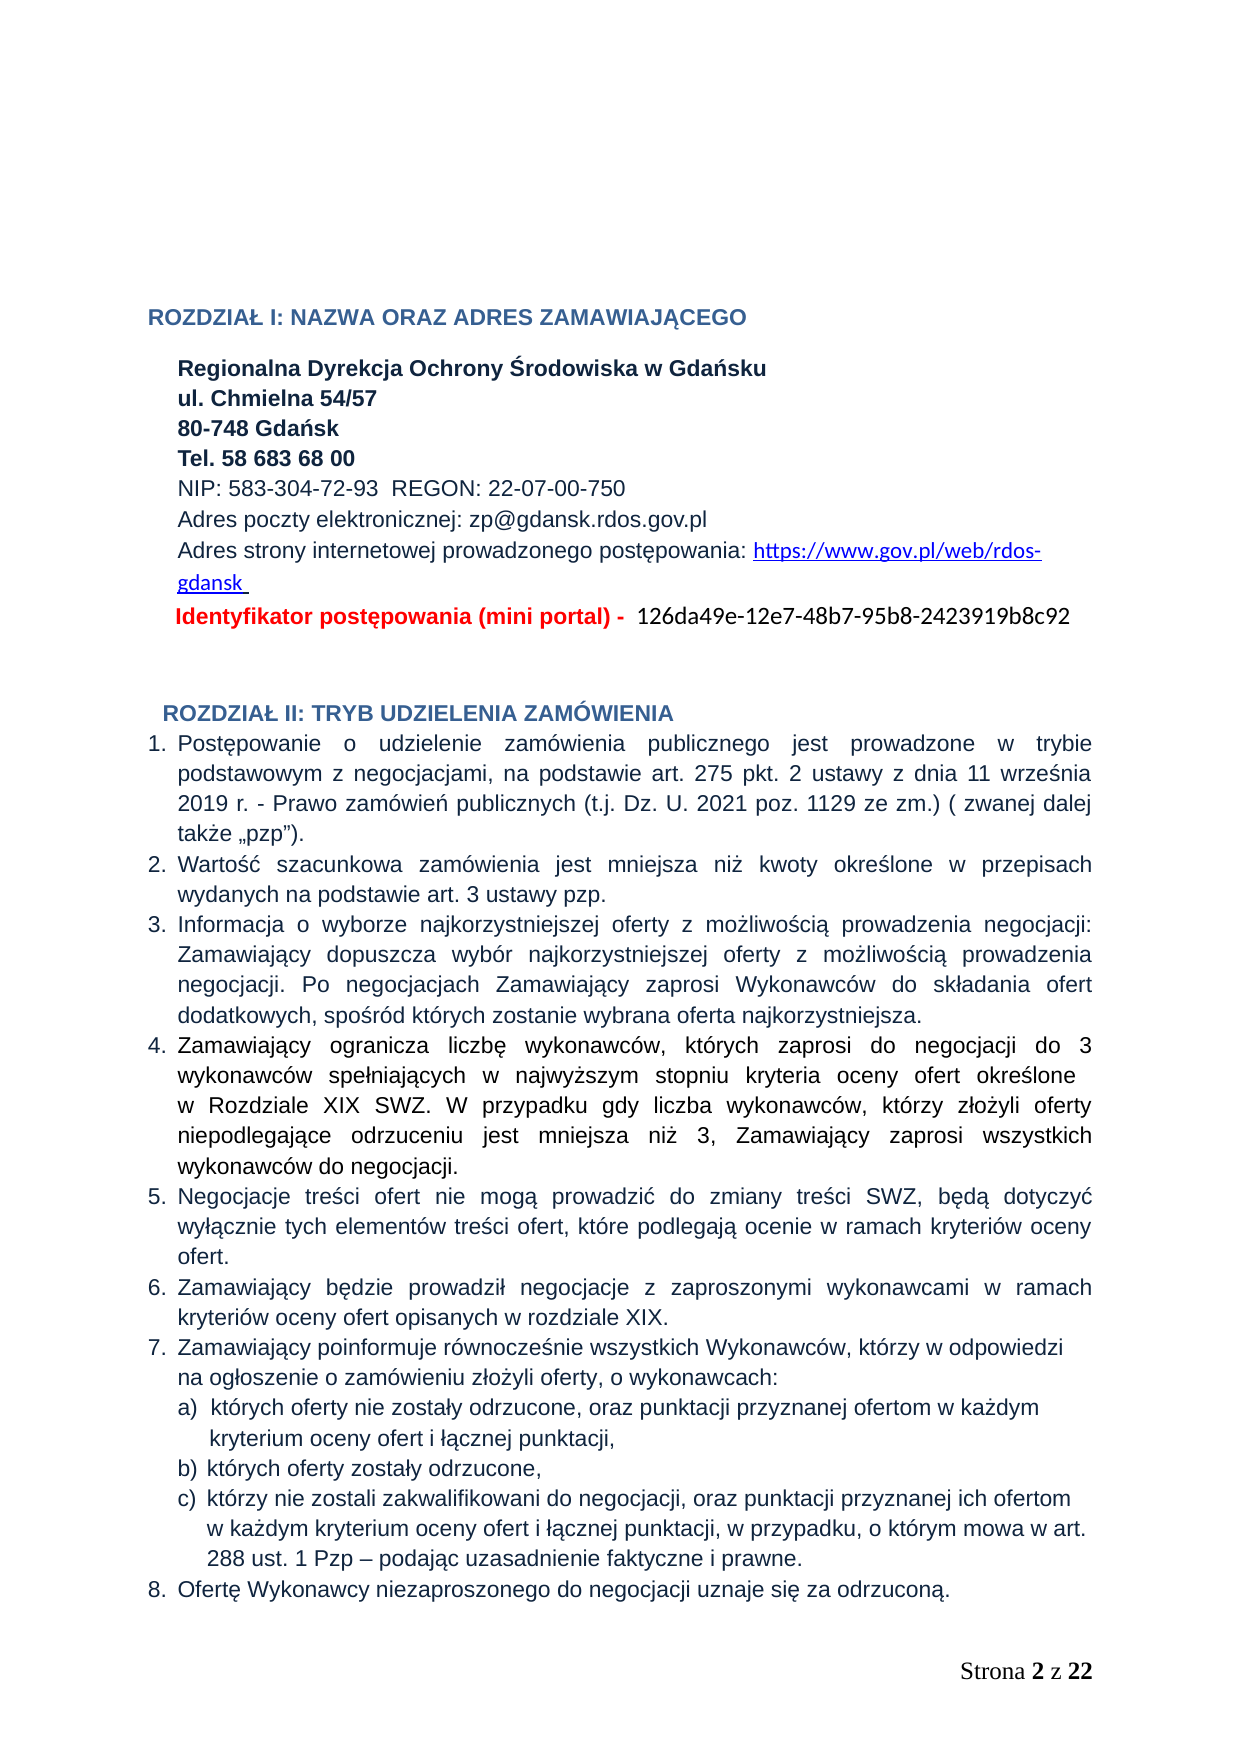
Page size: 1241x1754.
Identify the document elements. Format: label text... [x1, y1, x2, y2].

list Postępowanie o udzielenie zamówienia publicznego jest prowadzone w trybie podstawowym z negocjacjami, na podstawie art. 275 pkt. 2 ustawy z dnia 11 września 2019 r. - Prawo zamówień publicznych (t.j. Dz. U. 2021 poz. 1129 ze zm.) ( zwanej dalej także „pzp”). [148, 730, 1093, 847]
list Informacja o wyborze najkorzystniejszej oferty z możliwością prowadzenia negocjacji: Zamawiający dopuszcza wybór najkorzystniejszej oferty z możliwością prowadzenia negocjacji. Po negocjacjach Zamawiający zaprosi Wykonawców do składania ofert dodatkowych, spośród których zostanie wybrana oferta najkorzystniejsza. [148, 911, 1093, 1028]
text Tel. 58 683 68 00 [177, 445, 1093, 472]
list którzy nie zostali zakwalifikowani do negocjacji, oraz punktacji przyznanej ich ofertom w każdym kryterium oceny ofert i łącznej punktacji, w przypadku, o którym mowa w art. 288 ust. 1 Pzp – podając uzasadnienie faktyczne i prawne. [177, 1485, 1093, 1572]
text Adres poczty elektronicznej: zp@gdansk.rdos.gov.pl [177, 506, 1093, 532]
list Negocjacje treści ofert nie mogą prowadzić do zmiany treści SWZ, będą dotyczyć wyłącznie tych elementów treści ofert, które podlegają ocenie w ramach kryteriów oceny ofert. [148, 1183, 1093, 1270]
text ROZDZIAŁ I: NAZWA ORAZ ADRES ZAMAWIAJĄCEGO [148, 303, 1093, 330]
list Zamawiający ogranicza liczbę wykonawców, których zaprosi do negocjacji do 3 wykonawców spełniających w najwyższym stopniu kryteria oceny ofert określone w Rozdziale XIX SWZ. W przypadku gdy liczba wykonawców, którzy złożyli oferty niepodlegające odrzuceniu jest mniejsza niż 3, Zamawiający zaprosi wszystkich wykonawców do negocjacji. [148, 1032, 1093, 1179]
list Zamawiający poinformuje równocześnie wszystkich Wykonawców, którzy w odpowiedzi na ogłoszenie o zamówieniu złożyli oferty, o wykonawcach: a) których oferty nie zostały odrzucone, oraz punktacji przyznanej ofertom w każdym kryterium oceny ofert i łącznej punktacji, [148, 1334, 1093, 1451]
text ROZDZIAŁ II: TRYB UDZIELENIA ZAMÓWIENIA [162, 699, 1093, 726]
list których oferty zostały odrzucone, [177, 1455, 1093, 1481]
text Regionalna Dyrekcja Ochrony Środowiska w Gdańsku [177, 354, 1093, 381]
list Zamawiający będzie prowadził negocjacje z zaproszonymi wykonawcami w ramach kryteriów oceny ofert opisanych w rozdziale XIX. [148, 1273, 1093, 1330]
text 80-748 Gdańsk [177, 415, 1093, 441]
list Wartość szacunkowa zamówienia jest mniejsza niż kwoty określone w przepisach wydanych na podstawie art. 3 ustawy pzp. [148, 851, 1093, 907]
text ul. Chmielna 54/57 [177, 385, 1093, 411]
list Ofertę Wykonawcy niezaproszonego do negocjacji uznaje się za odrzuconą. [148, 1576, 1093, 1602]
text NIP: 583-304-72-93 REGON: 22-07-00-750 [177, 475, 1093, 502]
text Adres strony internetowej prowadzonego postępowania: https://www.gov.pl/web/rdos-gdansk [177, 536, 1093, 596]
text Identyfikator postępowania (mini portal) - 126da49e-12e7-48b7-95b8-2423919b8c92 [162, 600, 1093, 631]
